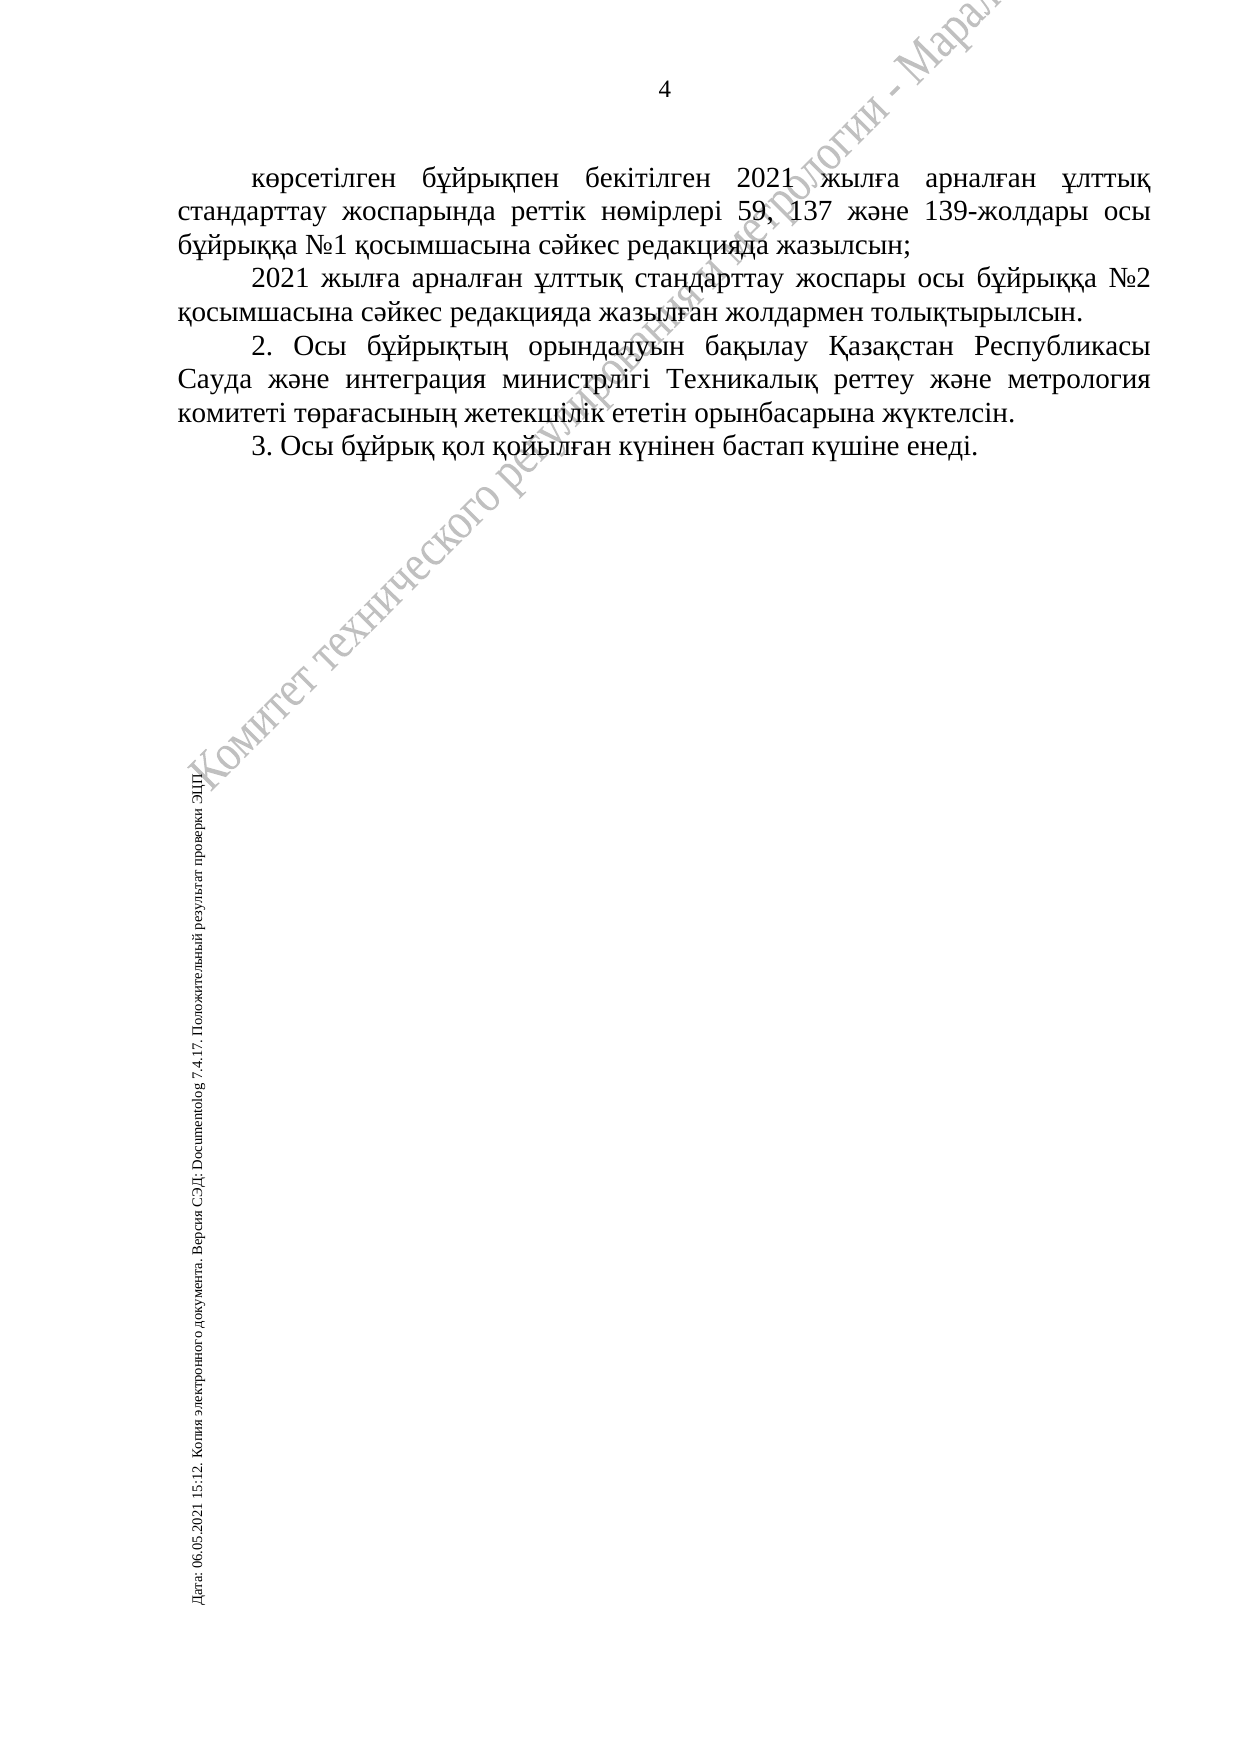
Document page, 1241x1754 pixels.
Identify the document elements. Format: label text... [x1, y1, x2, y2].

text 3. Осы бұйрық қол қойылған күнінен бастап күшіне енеді. [177, 428, 1152, 462]
text 2. Осы бұйрықтың орындалуын бақылау Қазақстан Республикасы Сауда және интеграция министрлігі Техникалық реттеу және метрология комитеті төрағасының жетекшілік ететін орынбасарына жүктелсін. [177, 328, 1152, 428]
text 2021 жылға арналған ұлттық стандарттау жоспары осы бұйрыққа №2 қосымшасына сәйкес редакцияда жазылған жолдармен толықтырылсын. [177, 261, 1152, 328]
text көрсетілген бұйрықпен бекітілген 2021 жылға арналған ұлттық стандарттау жоспарында реттік нөмірлері 59, 137 және 139-жолдары осы бұйрыққа №1 қосымшасына сәйкес редакцияда жазылсын; [177, 160, 1152, 261]
